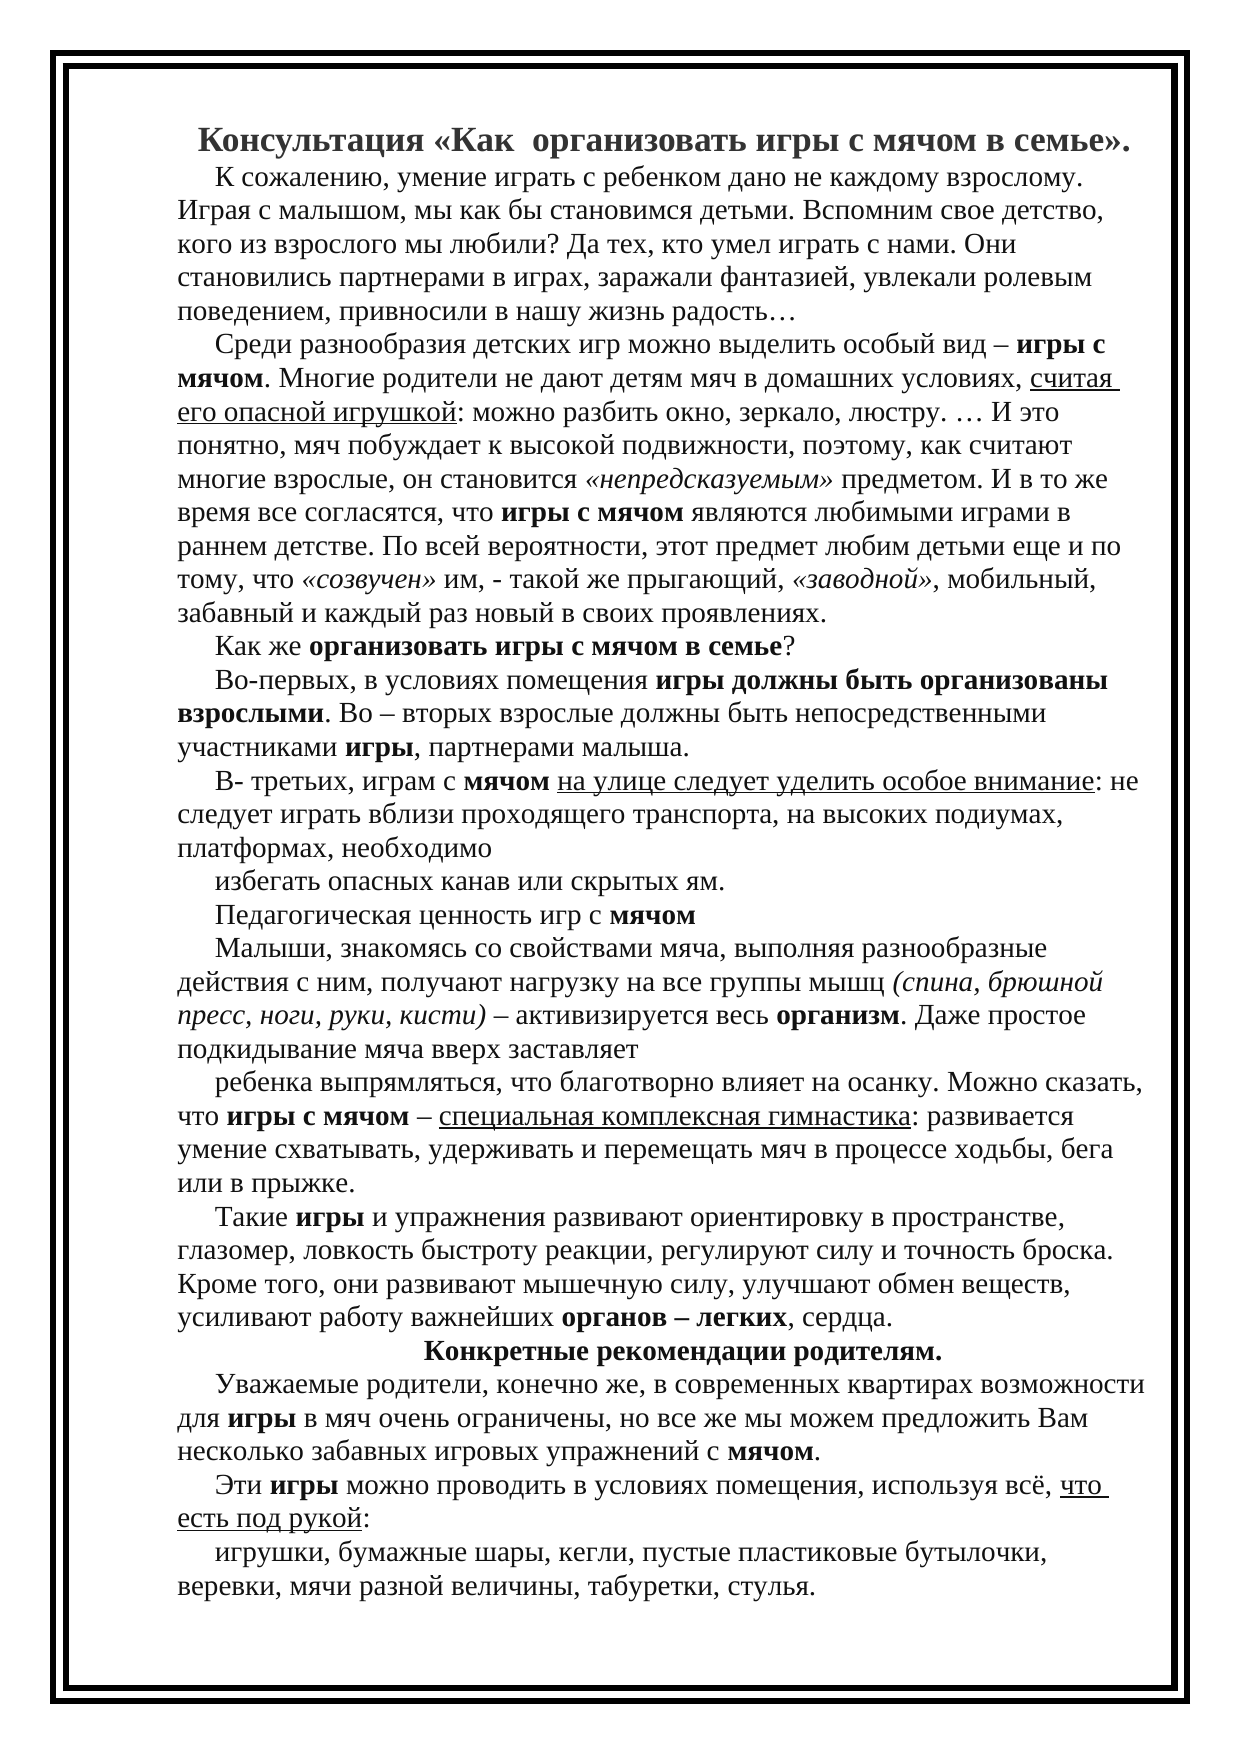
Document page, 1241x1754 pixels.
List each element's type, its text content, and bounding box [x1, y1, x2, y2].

text Педагогическая ценность игр с мячом [177, 897, 1152, 930]
text Среди разнообразия детских игр можно выделить особый вид – игры с мячом. Многие родители не дают детям мяч в домашних условиях, считая его опасной игрушкой: можно разбить окно, зеркало, люстру. … И это понятно, мяч побуждает к высокой подвижности, поэтому, как считают многие взрослые, он становится «непредсказуемым» предметом. И в то же время все согласятся, что игры с мячом являются любимыми играми в раннем детстве. По всей вероятности, этот предмет любим детьми еще и по тому, что «созвучен» им, - такой же прыгающий, «заводной», мобильный, забавный и каждый раз новый в своих проявлениях. [177, 327, 1152, 628]
text избегать опасных канав или скрытых ям. [177, 863, 1152, 897]
text Малыши, знакомясь со свойствами мяча, выполняя разнообразные действия с ним, получают нагрузку на все группы мышц (спина, брюшной пресс, ноги, руки, кисти) – активизируется весь организм. Даже простое подкидывание мяча вверх заставляет [177, 930, 1152, 1064]
text Такие игры и упражнения развивают ориентировку в пространстве, глазомер, ловкость быстроту реакции, регулируют силу и точность броска. Кроме того, они развивают мышечную силу, улучшают обмен веществ, усиливают работу важнейших органов – легких, сердца. [177, 1199, 1152, 1333]
text Во-первых, в условиях помещения игры должны быть организованы взрослыми. Во – вторых взрослые должны быть непосредственными участниками игры, партнерами малыша. [177, 662, 1152, 763]
text К сожалению, умение играть с ребенком дано не каждому взрослому. Играя с малышом, мы как бы становимся детьми. Вспомним свое детство, кого из взрослого мы любили? Да тех, кто умел играть с нами. Они становились партнерами в играх, заражали фантазией, увлекали ролевым поведением, привносили в нашу жизнь радость… [177, 159, 1152, 327]
text Уважаемые родители, конечно же, в современных квартирах возможности для игры в мяч очень ограничены, но все же мы можем предложить Вам несколько забавных игровых упражнений с мячом. [177, 1366, 1152, 1467]
text ребенка выпрямляться, что благотворно влияет на осанку. Можно сказать, что игры с мячом – специальная комплексная гимнастика: развивается умение схватывать, удерживать и перемещать мяч в процессе ходьбы, бега или в прыжке. [177, 1064, 1152, 1199]
text игрушки, бумажные шары, кегли, пустые пластиковые бутылочки, веревки, мячи разной величины, табуретки, стулья. [177, 1534, 1152, 1601]
text Как же организовать игры с мячом в семье? [177, 628, 1152, 662]
text В- третьих, играм с мячом на улице следует уделить особое внимание: не следует играть вблизи проходящего транспорта, на высоких подиумах, платформах, необходимо [177, 763, 1152, 863]
text Консультация «Как организовать игры с мячом в семье». [177, 118, 1152, 159]
text Эти игры можно проводить в условиях помещения, используя всё, что есть под рукой: [177, 1467, 1152, 1534]
text Конкретные рекомендации родителям. [177, 1333, 1152, 1366]
